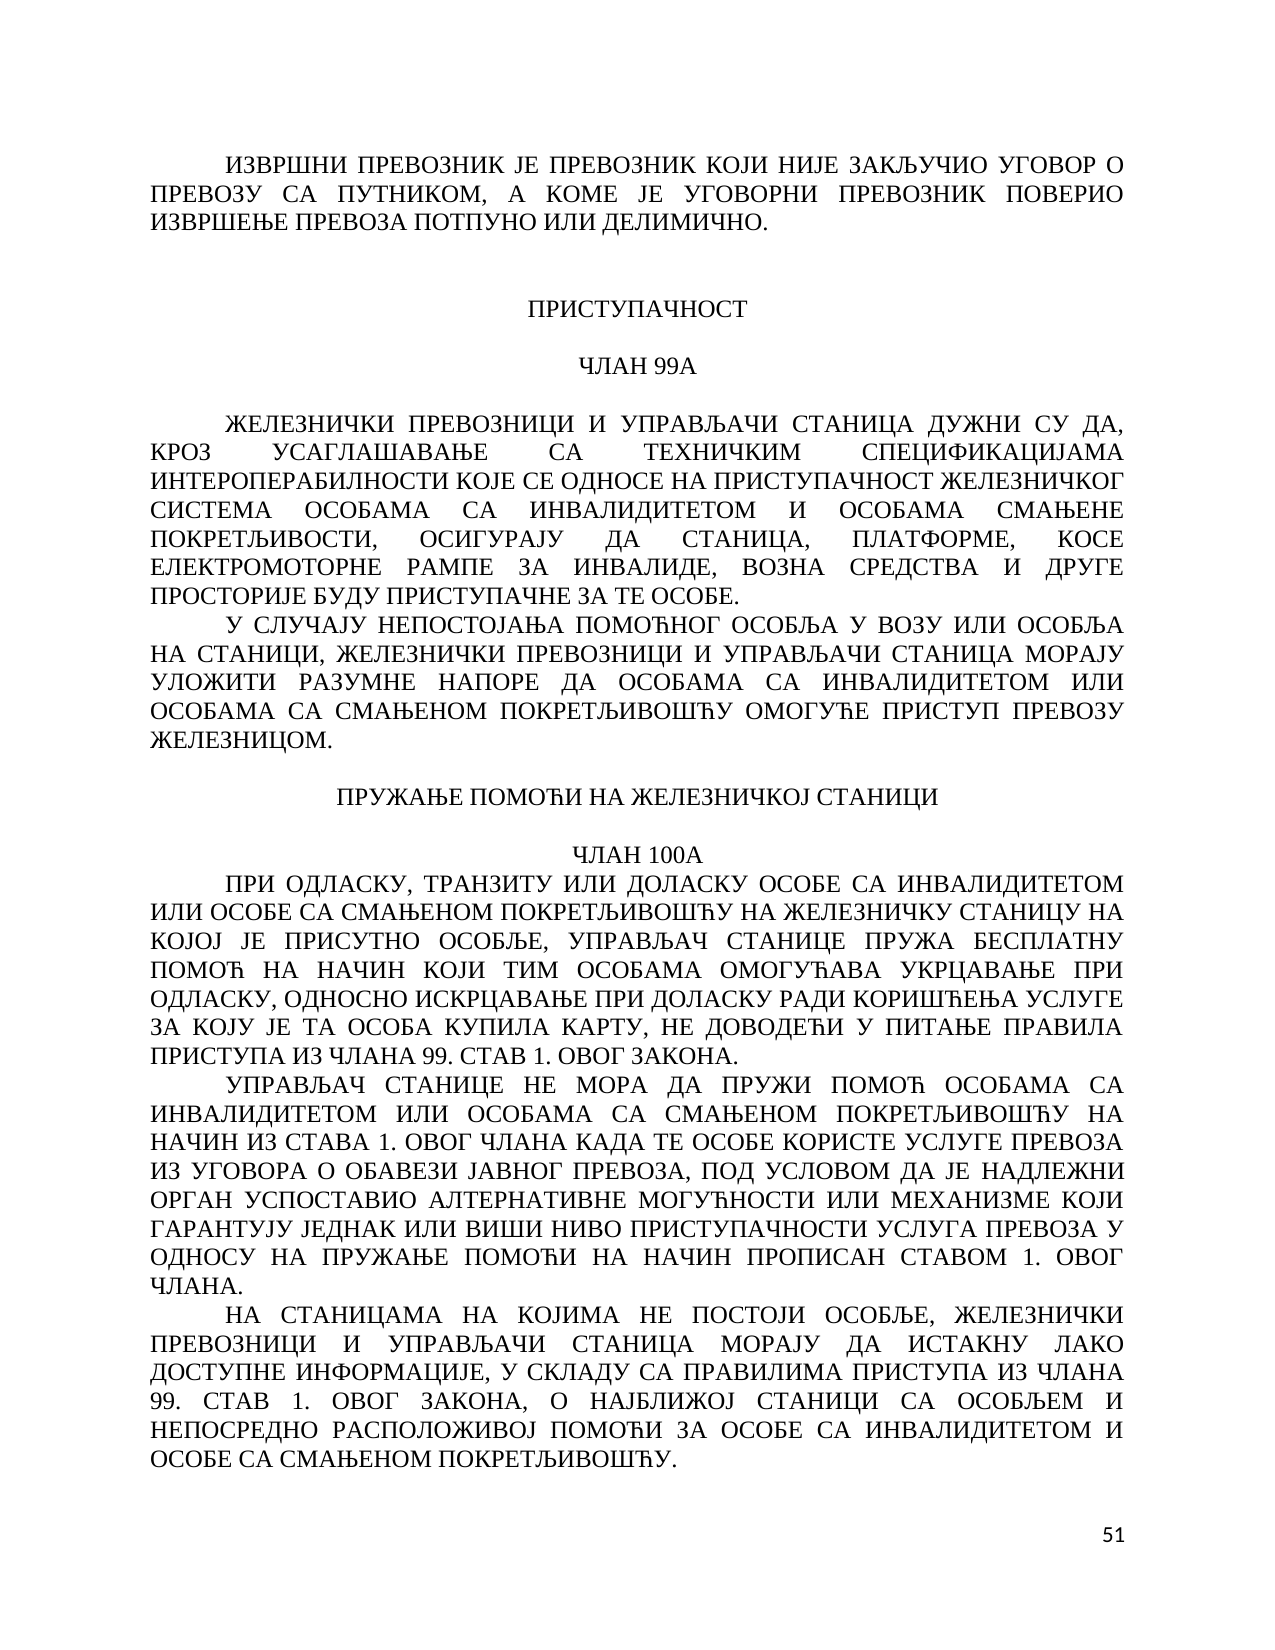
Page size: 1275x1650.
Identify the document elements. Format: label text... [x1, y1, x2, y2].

text ИЗВРШНИ ПРЕВОЗНИК ЈЕ ПРЕВОЗНИК КОЈИ НИЈЕ ЗАКЉУЧИО УГОВОР О ПРЕВОЗУ СА ПУТНИКОМ, А КОМЕ ЈЕ УГОВОРНИ ПРЕВОЗНИК ПОВЕРИО ИЗВРШЕЊЕ ПРЕВОЗА ПОТПУНО ИЛИ ДЕЛИМИЧНО. [150, 150, 1125, 236]
text ПРУЖАЊЕ ПОМОЋИ НА ЖЕЛЕЗНИЧКОЈ СТАНИЦИ [150, 782, 1125, 811]
text НА СТАНИЦАМА НА КОЈИМА НЕ ПОСТОЈИ ОСОБЉЕ, ЖЕЛЕЗНИЧКИ ПРЕВОЗНИЦИ И УПРАВЉАЧИ СТАНИЦА МОРАЈУ ДА ИСТАКНУ ЛАКО ДОСТУПНЕ ИНФОРМАЦИЈЕ, У СКЛАДУ СА ПРАВИЛИМА ПРИСТУПА ИЗ ЧЛАНА 99. СТАВ 1. ОВОГ ЗАКОНА, О НАЈБЛИЖОЈ СТАНИЦИ СА ОСОБЉЕМ И НЕПОСРЕДНО РАСПОЛОЖИВОЈ ПОМОЋИ ЗА ОСОБЕ СА ИНВАЛИДИТЕТОМ И ОСОБЕ СА СМАЊЕНОМ ПОКРЕТЉИВОШЋУ. [150, 1300, 1125, 1472]
text УПРАВЉАЧ СТАНИЦЕ НЕ МОРА ДА ПРУЖИ ПОМОЋ ОСОБАМА СА ИНВАЛИДИТЕТОМ ИЛИ ОСОБАМА СА СМАЊЕНОМ ПОКРЕТЉИВОШЋУ НА НАЧИН ИЗ СТАВА 1. ОВОГ ЧЛАНА КАДА ТЕ ОСОБЕ КОРИСТЕ УСЛУГЕ ПРЕВОЗА ИЗ УГОВОРА О ОБАВЕЗИ ЈАВНОГ ПРЕВОЗА, ПОД УСЛОВОМ ДА ЈЕ НАДЛЕЖНИ ОРГАН УСПОСТАВИО АЛТЕРНАТИВНЕ МОГУЋНОСТИ ИЛИ МЕХАНИЗМЕ КОЈИ ГАРАНТУЈУ ЈЕДНАК ИЛИ ВИШИ НИВО ПРИСТУПАЧНОСТИ УСЛУГА ПРЕВОЗА У ОДНОСУ НА ПРУЖАЊЕ ПОМОЋИ НА НАЧИН ПРОПИСАН СТАВОМ 1. ОВОГ ЧЛАНА. [150, 1070, 1125, 1300]
text ЧЛАН 100А [150, 840, 1125, 869]
text ПРИСТУПАЧНОСТ [150, 294, 1125, 322]
text ЧЛАН 99А [150, 351, 1125, 380]
text У СЛУЧАЈУ НЕПОСТОЈАЊА ПОМОЋНОГ ОСОБЉА У ВОЗУ ИЛИ ОСОБЉА НА СТАНИЦИ, ЖЕЛЕЗНИЧКИ ПРЕВОЗНИЦИ И УПРАВЉАЧИ СТАНИЦА МОРАЈУ УЛОЖИТИ РАЗУМНЕ НАПОРЕ ДА ОСОБАМА СА ИНВАЛИДИТЕТОМ ИЛИ ОСОБАМА СА СМАЊЕНОМ ПОКРЕТЉИВОШЋУ ОМОГУЋЕ ПРИСТУП ПРЕВОЗУ ЖЕЛЕЗНИЦОМ. [150, 610, 1125, 754]
text ЖЕЛЕЗНИЧКИ ПРЕВОЗНИЦИ И УПРАВЉАЧИ СТАНИЦА ДУЖНИ СУ ДА, КРОЗ УСАГЛАШАВАЊЕ СА ТЕХНИЧКИМ СПЕЦИФИКАЦИЈАМА ИНТЕРОПЕРАБИЛНОСТИ КОЈЕ СЕ ОДНОСЕ НА ПРИСТУПАЧНОСТ ЖЕЛЕЗНИЧКОГ СИСТЕМА ОСОБАМА СА ИНВАЛИДИТЕТОМ И ОСОБАМА СМАЊЕНE ПОКРЕТЉИВОСТИ, ОСИГУРАЈУ ДА СТАНИЦА, ПЛАТФОРМЕ, КОСЕ ЕЛЕКТРОМОТОРНЕ РАМПЕ ЗА ИНВАЛИДЕ, ВОЗНА СРЕДСТВА И ДРУГЕ ПРОСТОРИЈЕ БУДУ ПРИСТУПАЧНЕ ЗА ТЕ ОСОБЕ. [150, 409, 1125, 610]
text ПРИ ОДЛАСКУ, ТРАНЗИТУ ИЛИ ДОЛАСКУ ОСОБЕ СА ИНВАЛИДИТЕТОМ ИЛИ ОСОБЕ СА СМАЊЕНОМ ПОКРЕТЉИВОШЋУ НА ЖЕЛЕЗНИЧКУ СТАНИЦУ НА КОЈОЈ ЈЕ ПРИСУТНО ОСОБЉЕ, УПРАВЉАЧ СТАНИЦЕ ПРУЖА БЕСПЛАТНУ ПОМОЋ НА НАЧИН КОЈИ ТИМ ОСОБАМА ОМОГУЋАВА УКРЦАВАЊЕ ПРИ ОДЛАСКУ, ОДНОСНО ИСКРЦАВАЊЕ ПРИ ДОЛАСКУ РАДИ КОРИШЋЕЊА УСЛУГЕ ЗА КОЈУ ЈЕ ТА ОСОБА КУПИЛА КАРТУ, НЕ ДОВОДЕЋИ У ПИТАЊЕ ПРАВИЛА ПРИСТУПА ИЗ ЧЛАНА 99. СТАВ 1. ОВОГ ЗАКОНА. [150, 869, 1125, 1070]
